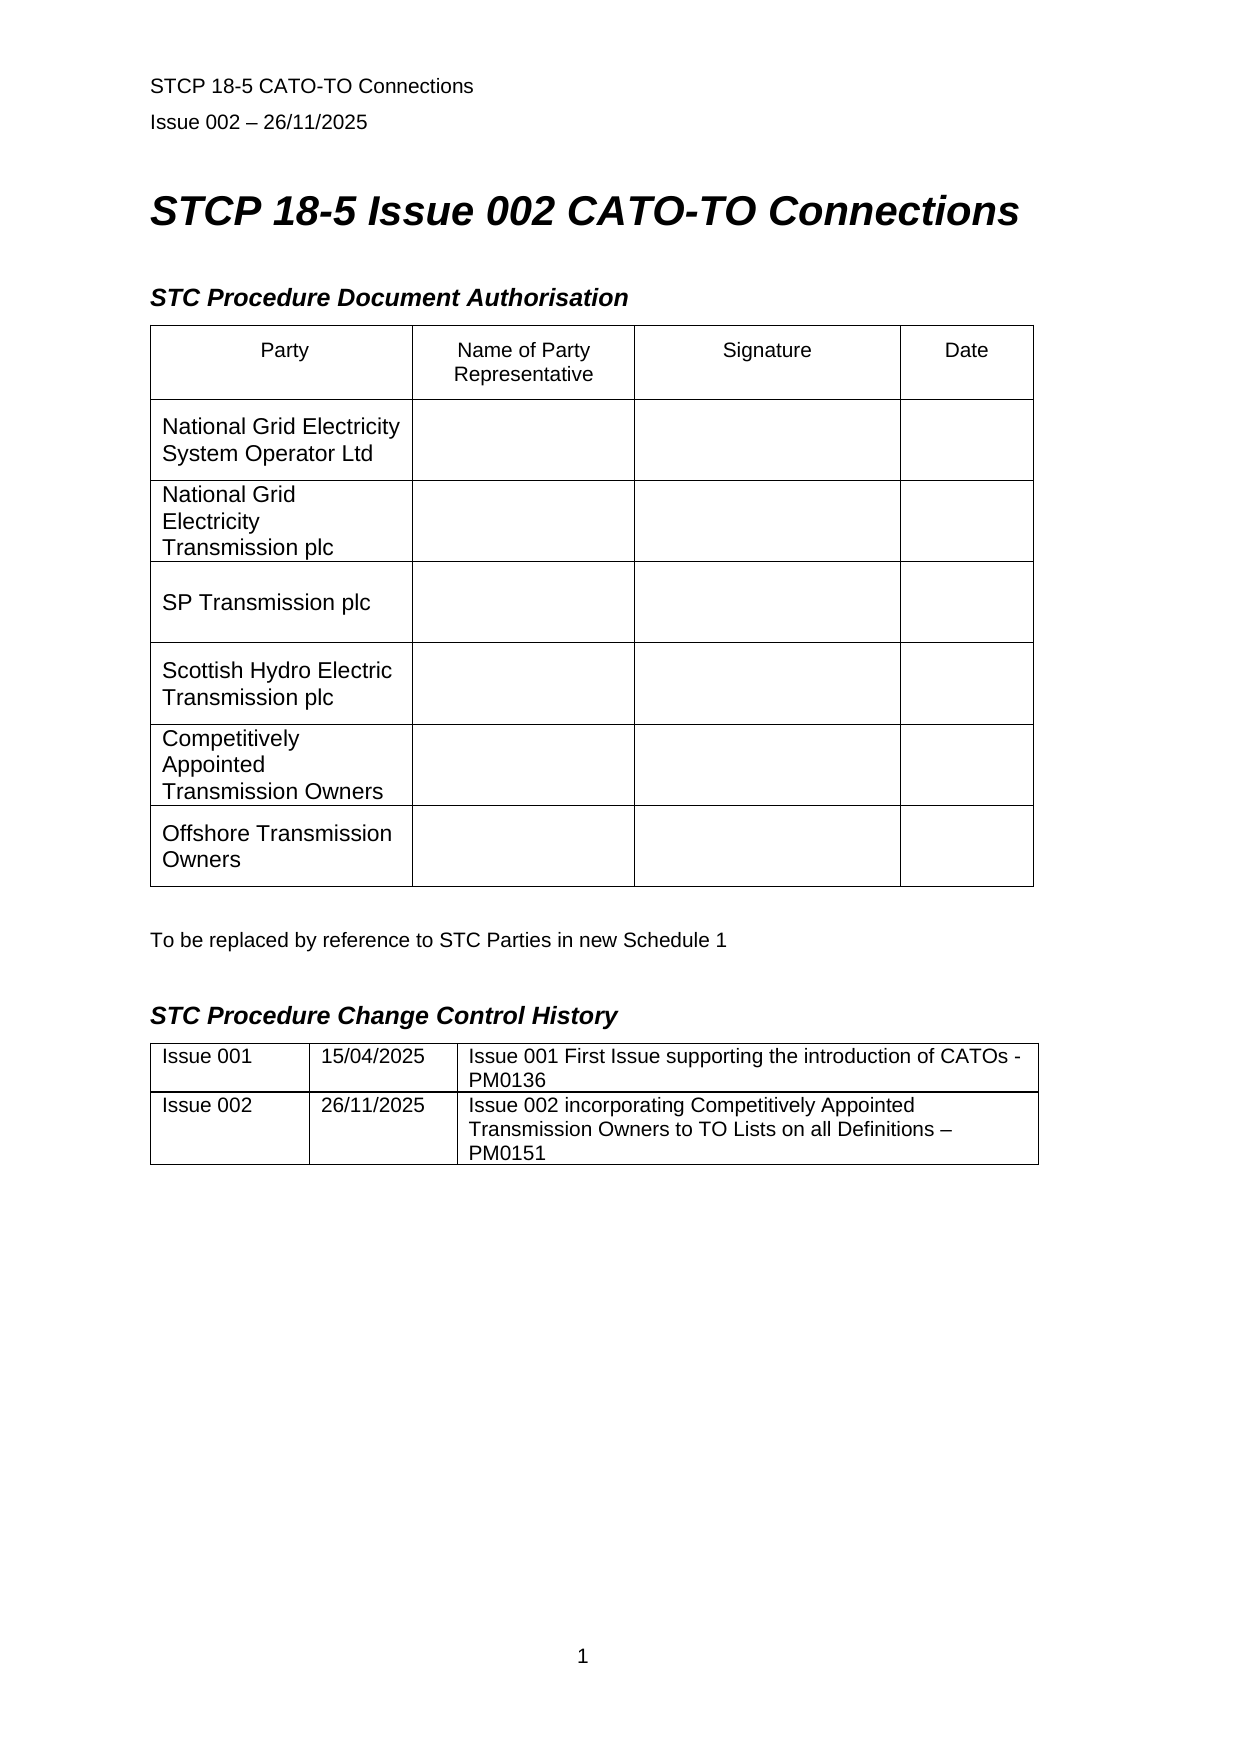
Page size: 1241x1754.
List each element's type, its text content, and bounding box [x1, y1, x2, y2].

table_header Issue 001 First Issue supporting the introduction of CATOs - PM0136 [458, 1044, 1038, 1091]
table_header Signature [635, 326, 900, 398]
table_cell [413, 562, 634, 642]
table_header Party [151, 326, 412, 398]
text To be replaced by reference to STC Parties in new Schedule 1 [150, 928, 1090, 952]
table_cell Scottish Hydro Electric Transmission plc [151, 643, 412, 723]
table_cell Issue 002 incorporating Competitively Appointed Transmission Owners to TO Lists on all Definitions – PM0151 [458, 1093, 1038, 1164]
table_cell [413, 400, 634, 480]
table_cell [635, 400, 900, 480]
table_cell Competitively Appointed Transmission Owners [151, 725, 412, 805]
table_header Issue 001 [151, 1044, 309, 1091]
table_cell [635, 481, 900, 561]
table_cell [901, 806, 1033, 886]
table_cell [413, 725, 634, 805]
table_cell [901, 643, 1033, 723]
table_cell [413, 643, 634, 723]
subtitle STC Procedure Change Control History [150, 1001, 1090, 1030]
table_cell [635, 562, 900, 642]
table_cell [901, 481, 1033, 561]
table_cell Offshore Transmission Owners [151, 806, 412, 886]
table_header Name of Party Representative [413, 326, 634, 398]
table_cell National Grid Electricity System Operator Ltd [151, 400, 412, 480]
table_header 15/04/2025 [310, 1044, 457, 1091]
table_cell National Grid Electricity Transmission plc [151, 481, 412, 561]
table_cell [901, 725, 1033, 805]
table_cell Issue 002 [151, 1093, 309, 1164]
table_cell [635, 643, 900, 723]
subtitle STC Procedure Document Authorisation [150, 283, 1090, 312]
table_cell [635, 806, 900, 886]
table_cell 26/11/2025 [310, 1093, 457, 1164]
subtitle STCP 18-5 Issue 002 CATO-TO Connections [150, 186, 1090, 234]
table_cell [635, 725, 900, 805]
table_header Date [901, 326, 1033, 398]
table_cell SP Transmission plc [151, 562, 412, 642]
table_cell [901, 400, 1033, 480]
table_cell [413, 481, 634, 561]
table_cell [901, 562, 1033, 642]
table_cell [413, 806, 634, 886]
